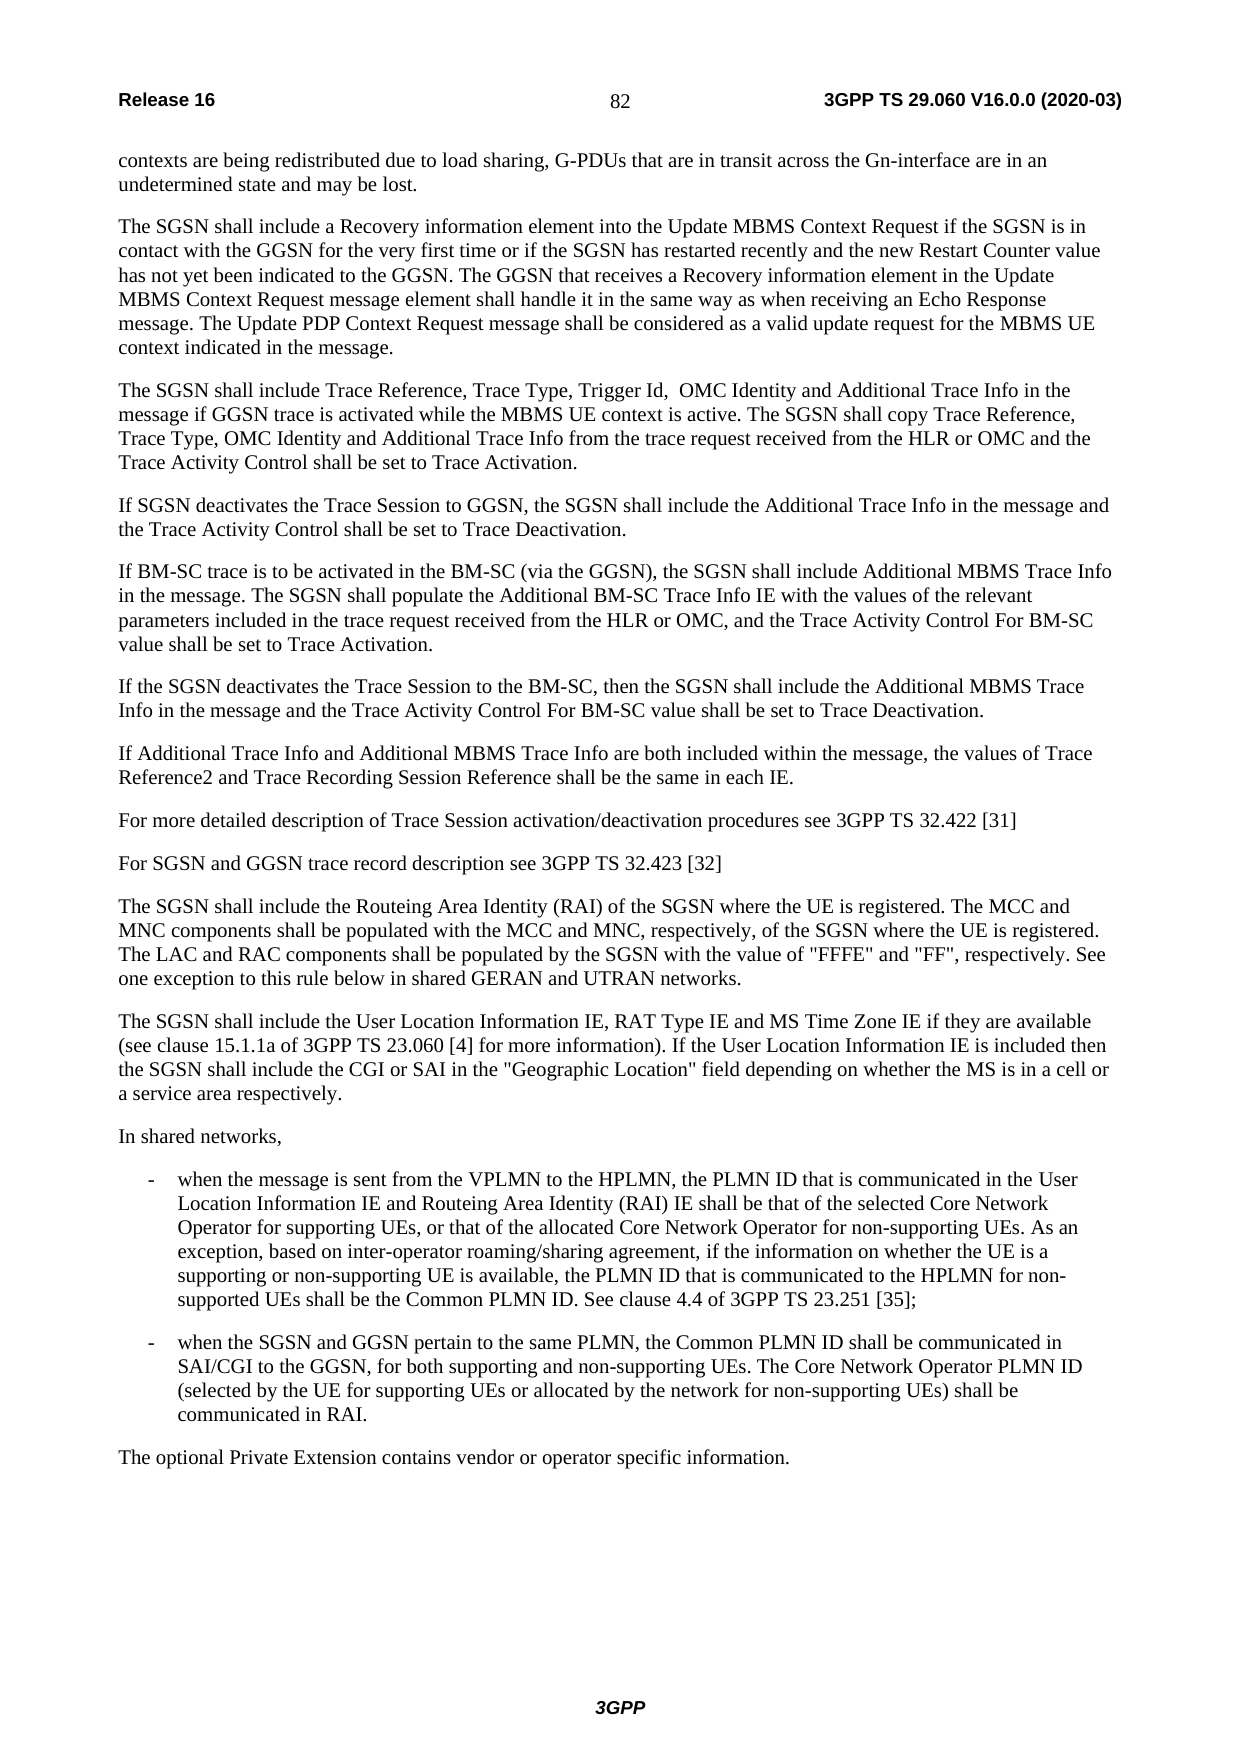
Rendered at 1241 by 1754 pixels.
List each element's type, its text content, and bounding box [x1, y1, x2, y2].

text In shared networks, [118, 1124, 1122, 1148]
text If the SGSN deactivates the Trace Session to the BM-SC, then the SGSN shall include the Additional MBMS Trace Info in the message and the Trace Activity Control For BM-SC value shall be set to Trace Deactivation. [118, 674, 1122, 722]
text For SGSN and GGSN trace record description see 3GPP TS 32.423 [32] [118, 851, 1122, 875]
text If BM-SC trace is to be activated in the BM-SC (via the GGSN), the SGSN shall include Additional MBMS Trace Info in the message. The SGSN shall populate the Additional BM-SC Trace Info IE with the values of the relevant parameters included in the trace request received from the HLR or OMC, and the Trace Activity Control For BM-SC value shall be set to Trace Activation. [118, 559, 1122, 656]
text The SGSN shall include Trace Reference, Trace Type, Trigger Id, OMC Identity and Additional Trace Info in the message if GGSN trace is activated while the MBMS UE context is active. The SGSN shall copy Trace Reference, Trace Type, OMC Identity and Additional Trace Info from the trace request received from the HLR or OMC and the Trace Activity Control shall be set to Trace Activation. [118, 377, 1122, 474]
text For more detailed description of Trace Session activation/deactivation procedures see 3GPP TS 32.422 [31] [118, 808, 1122, 832]
text If Additional Trace Info and Additional MBMS Trace Info are both included within the message, the values of Trace Reference2 and Trace Recording Session Reference shall be the same in each IE. [118, 741, 1122, 789]
text - when the message is sent from the VPLMN to the HPLMN, the PLMN ID that is communicated in the User Location Information IE and Routeing Area Identity (RAI) IE shall be that of the selected Core Network Operator for supporting UEs, or that of the allocated Core Network Operator for non-supporting UEs. As an exception, based on inter-operator roaming/sharing agreement, if the information on whether the UE is a supporting or non-supporting UE is available, the PLMN ID that is communicated to the HPLMN for non-supported UEs shall be the Common PLMN ID. See clause 4.4 of 3GPP TS 23.251 [35]; [148, 1167, 1122, 1311]
text The SGSN shall include the User Location Information IE, RAT Type IE and MS Time Zone IE if they are available (see clause 15.1.1a of 3GPP TS 23.060 [4] for more information). If the User Location Information IE is included then the SGSN shall include the CGI or SAI in the "Geographic Location" field depending on whether the MS is in a cell or a service area respectively. [118, 1009, 1122, 1105]
text - when the SGSN and GGSN pertain to the same PLMN, the Common PLMN ID shall be communicated in SAI/CGI to the GGSN, for both supporting and non-supporting UEs. The Core Network Operator PLMN ID (selected by the UE for supporting UEs or allocated by the network for non-supporting UEs) shall be communicated in RAI. [148, 1330, 1122, 1426]
text The SGSN shall include the Routeing Area Identity (RAI) of the SGSN where the UE is registered. The MCC and MNC components shall be populated with the MCC and MNC, respectively, of the SGSN where the UE is registered. The LAC and RAC components shall be populated by the SGSN with the value of "FFFE" and "FF", respectively. See one exception to this rule below in shared GERAN and UTRAN networks. [118, 894, 1122, 990]
text The optional Private Extension contains vendor or operator specific information. [118, 1445, 1122, 1469]
text The SGSN shall include a Recovery information element into the Update MBMS Context Request if the SGSN is in contact with the GGSN for the very first time or if the SGSN has restarted recently and the new Restart Counter value has not yet been indicated to the GGSN. The GGSN that receives a Recovery information element in the Update MBMS Context Request message element shall handle it in the same way as when receiving an Echo Response message. The Update PDP Context Request message shall be considered as a valid update request for the MBMS UE context indicated in the message. [118, 214, 1122, 359]
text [118, 147, 1122, 196]
text If SGSN deactivates the Trace Session to GGSN, the SGSN shall include the Additional Trace Info in the message and the Trace Activity Control shall be set to Trace Deactivation. [118, 492, 1122, 541]
